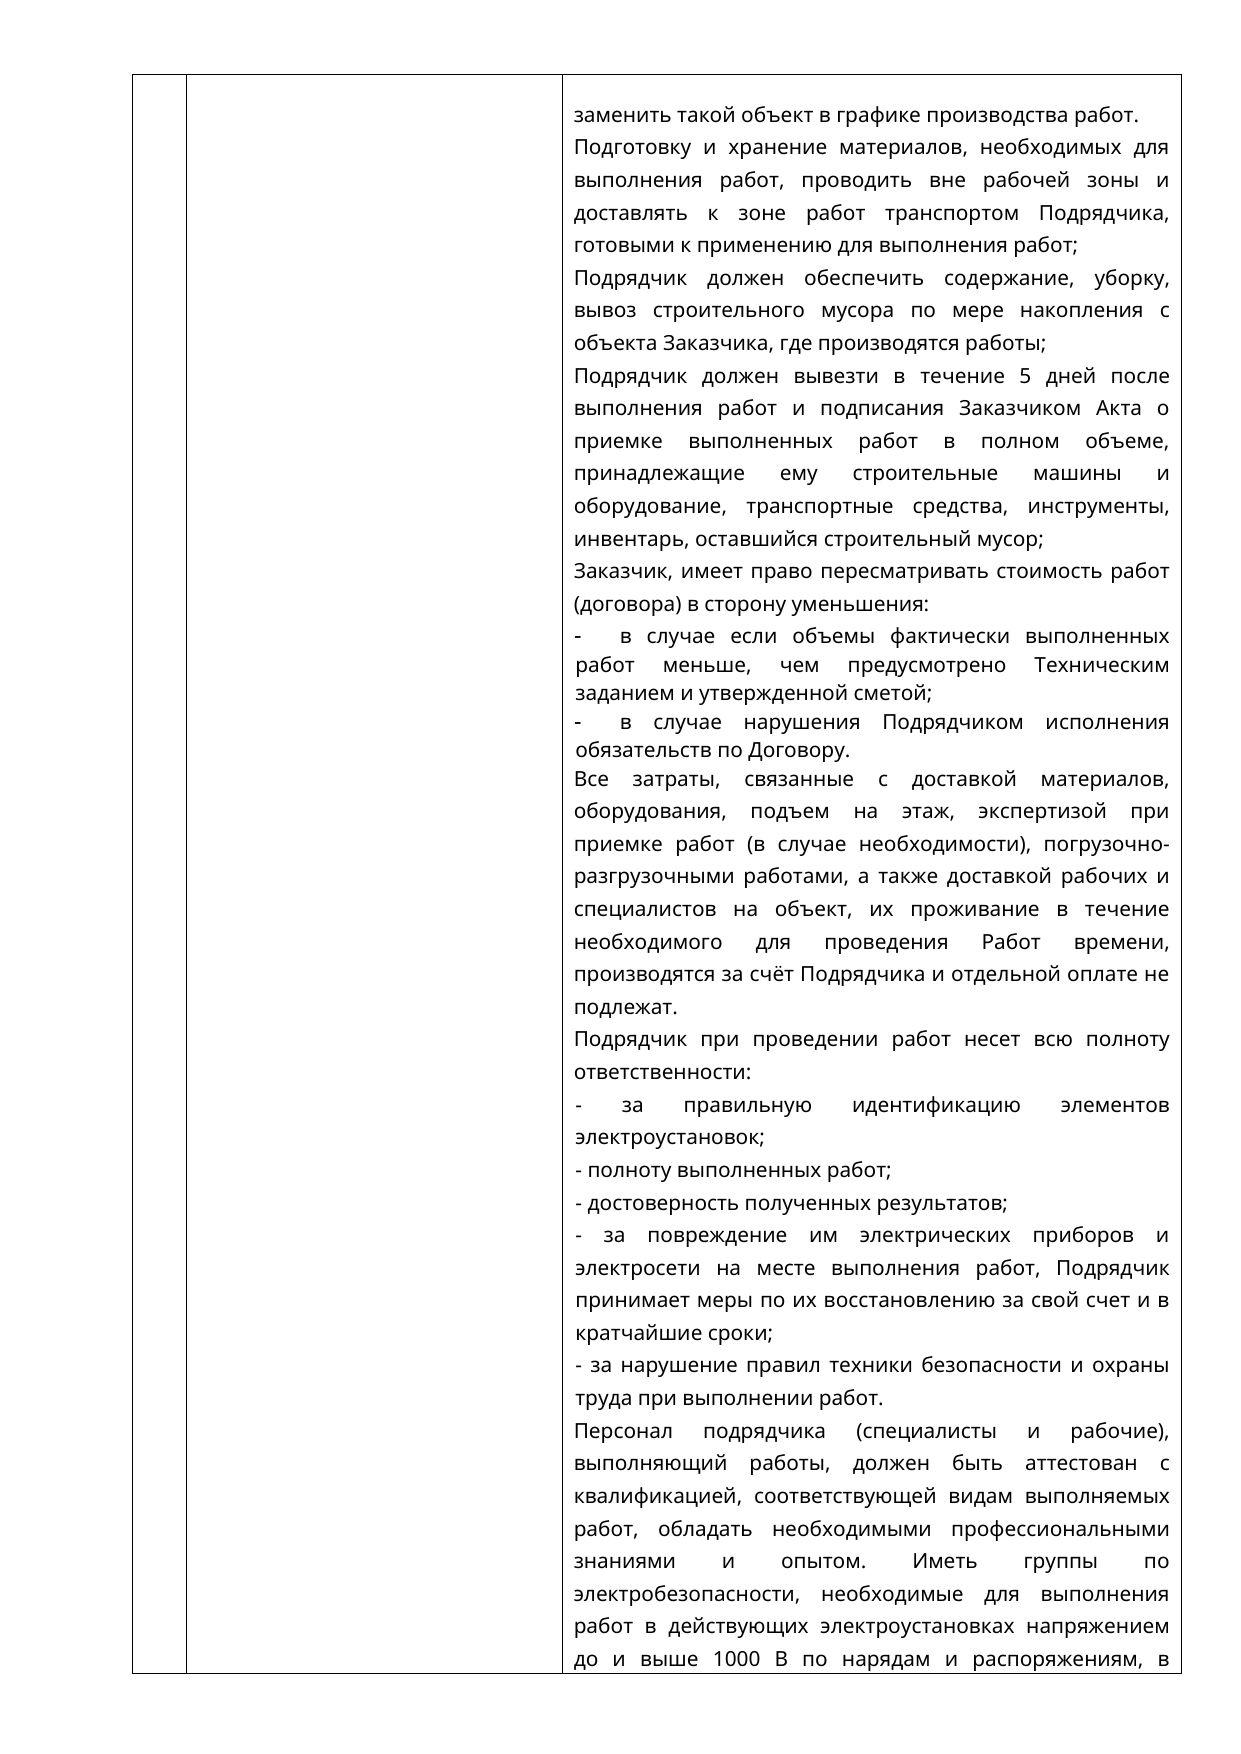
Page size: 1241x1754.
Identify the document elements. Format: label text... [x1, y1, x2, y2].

table_cell 4 [133, 75, 186, 1672]
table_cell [187, 75, 562, 1672]
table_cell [563, 75, 1181, 1672]
